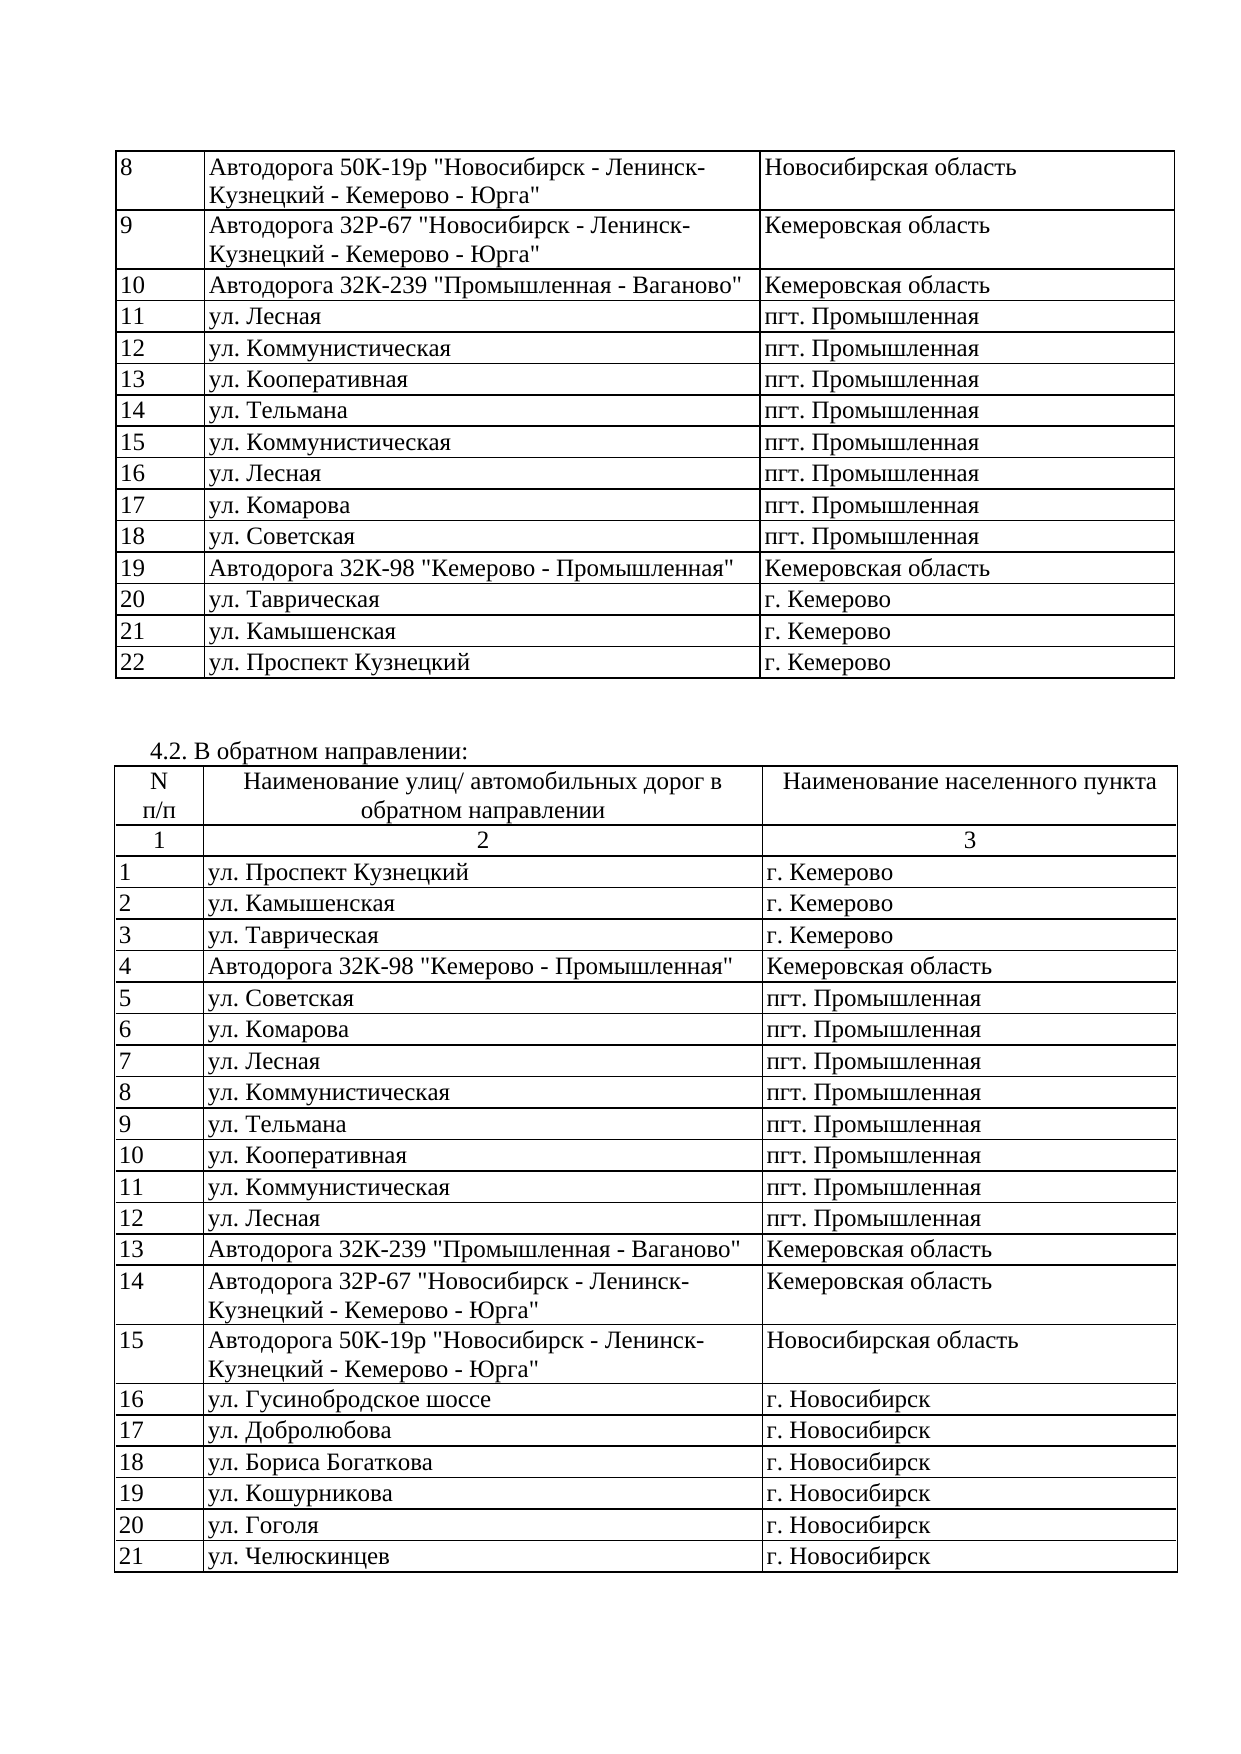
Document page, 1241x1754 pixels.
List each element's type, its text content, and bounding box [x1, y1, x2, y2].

table_cell пгт. Промышленная [763, 1076, 1177, 1107]
table_cell ул. Челюскинцев [204, 1541, 762, 1571]
table_cell 10 [117, 270, 204, 299]
table_cell 18 [117, 521, 204, 551]
table_cell пгт. Промышленная [761, 333, 1174, 362]
table_cell 11 [115, 1171, 203, 1201]
table_cell г. Новосибирск [763, 1445, 1177, 1477]
table_cell Кемеровская область [761, 270, 1174, 299]
table_cell 17 [117, 490, 204, 520]
table_cell Автодорога 32К-98 "Кемерово - Промышленная" [204, 951, 762, 981]
table_cell ул. Таврическая [205, 584, 759, 614]
table_cell ул. Гусинобродское шоссе [204, 1384, 762, 1414]
table_cell 1 [115, 856, 203, 887]
table_cell 1 [115, 825, 203, 855]
table_cell пгт. Промышленная [763, 1107, 1177, 1138]
table_cell ул. Добролюбова [204, 1416, 762, 1445]
table_cell ул. Коммунистическая [204, 1077, 762, 1107]
table_cell 21 [117, 616, 204, 646]
table_cell ул. Проспект Кузнецкий [204, 857, 762, 887]
table_cell ул. Тельмана [204, 1109, 762, 1138]
table_cell 7 [115, 1045, 203, 1076]
table_cell г. Новосибирск [763, 1508, 1177, 1540]
table_cell 9 [117, 211, 204, 268]
table_cell 20 [115, 1509, 203, 1540]
table_cell 5 [115, 982, 203, 1013]
table_cell г. Кемерово [761, 616, 1174, 646]
table_cell Автодорога 32Р-67 "Новосибирск - Ленинск-Кузнецкий - Кемерово - Юрга" [204, 1266, 762, 1323]
table_cell г. Кемерово [761, 647, 1174, 677]
table_cell Кемеровская область [763, 1233, 1177, 1264]
table_cell пгт. Промышленная [761, 490, 1174, 520]
table_cell Новосибирская область [763, 1324, 1177, 1382]
table_cell ул. Коммунистическая [205, 427, 759, 457]
table_cell 18 [115, 1446, 203, 1477]
table_cell пгт. Промышленная [761, 364, 1174, 394]
table_cell ул. Камышенская [205, 616, 759, 646]
table_cell ул. Комарова [205, 490, 759, 520]
table_cell 3 [763, 824, 1177, 855]
table_cell пгт. Промышленная [761, 458, 1174, 488]
table_cell Автодорога 32К-239 "Промышленная - Ваганово" [205, 270, 759, 299]
table_cell 17 [115, 1415, 203, 1445]
table_header N п/п [115, 767, 203, 824]
table_cell ул. Лесная [205, 458, 759, 488]
table_cell 12 [115, 1203, 203, 1233]
table_cell 14 [115, 1265, 203, 1323]
table_cell г. Новосибирск [763, 1540, 1177, 1571]
table_cell ул. Проспект Кузнецкий [205, 647, 759, 677]
table_cell 22 [117, 647, 204, 677]
table_cell ул. Тельмана [205, 396, 759, 425]
table_cell 19 [117, 553, 204, 583]
table_cell Автодорога 50К-19р "Новосибирск - Ленинск-Кузнецкий - Кемерово - Юрга" [204, 1325, 762, 1382]
table_cell Новосибирская область [761, 152, 1174, 209]
table_header Наименование улиц/ автомобильных дорог в обратном направлении [204, 767, 762, 824]
table_cell ул. Кооперативная [205, 364, 759, 394]
table_cell г. Новосибирск [763, 1414, 1177, 1445]
table_cell Автодорога 32Р-67 "Новосибирск - Ленинск-Кузнецкий - Кемерово - Юрга" [205, 211, 759, 268]
table_cell пгт. Промышленная [763, 981, 1177, 1013]
table_cell 16 [117, 458, 204, 488]
table_cell Автодорога 32К-239 "Промышленная - Ваганово" [204, 1235, 762, 1264]
table_cell 2 [115, 888, 203, 918]
table_cell г. Кемерово [763, 918, 1177, 950]
table_cell г. Кемерово [763, 855, 1177, 887]
table_cell пгт. Промышленная [763, 1201, 1177, 1233]
table_cell ул. Советская [204, 983, 762, 1013]
table_cell г. Новосибирск [763, 1383, 1177, 1414]
table_cell ул. Кошурникова [204, 1478, 762, 1508]
table_cell ул. Лесная [204, 1203, 762, 1233]
table_cell Автодорога 32К-98 "Кемерово - Промышленная" [205, 553, 759, 583]
table_cell 14 [117, 396, 204, 425]
table_cell 19 [115, 1478, 203, 1508]
table_cell Кемеровская область [763, 950, 1177, 981]
table_cell ул. Гоголя [204, 1510, 762, 1540]
table_cell пгт. Промышленная [761, 301, 1174, 331]
table_cell г. Новосибирск [763, 1477, 1177, 1508]
table_cell пгт. Промышленная [761, 427, 1174, 457]
table_cell г. Кемерово [763, 887, 1177, 918]
table_cell 10 [115, 1140, 203, 1170]
table_cell ул. Кооперативная [204, 1140, 762, 1170]
table_cell ул. Камышенская [204, 888, 762, 918]
table_cell ул. Коммунистическая [205, 333, 759, 362]
table_cell 11 [117, 301, 204, 331]
table_cell ул. Коммунистическая [204, 1172, 762, 1201]
table_cell 15 [115, 1325, 203, 1382]
table_cell пгт. Промышленная [761, 396, 1174, 425]
table_cell 2 [204, 826, 762, 855]
table_cell Кемеровская область [761, 211, 1174, 268]
table_cell Кемеровская область [763, 1264, 1177, 1323]
table_cell 3 [115, 919, 203, 950]
table_cell 20 [117, 584, 204, 614]
table_cell г. Кемерово [761, 584, 1174, 614]
table_cell 21 [115, 1541, 203, 1571]
table_cell пгт. Промышленная [763, 1170, 1177, 1201]
table_cell Автодорога 50К-19р "Новосибирск - Ленинск-Кузнецкий - Кемерово - Юрга" [205, 152, 759, 209]
table_cell 16 [115, 1384, 203, 1414]
table_cell 13 [115, 1234, 203, 1264]
table_cell пгт. Промышленная [763, 1044, 1177, 1076]
table_cell 9 [115, 1108, 203, 1138]
table_cell ул. Советская [205, 521, 759, 551]
table_cell пгт. Промышленная [763, 1139, 1177, 1170]
table_cell ул. Бориса Богаткова [204, 1447, 762, 1477]
table_cell 12 [117, 333, 204, 362]
table_cell 8 [115, 1077, 203, 1107]
table_cell пгт. Промышленная [761, 521, 1174, 551]
table_cell ул. Лесная [204, 1046, 762, 1076]
table_cell 4 [115, 951, 203, 981]
table_cell ул. Комарова [204, 1014, 762, 1044]
table_cell ул. Лесная [205, 301, 759, 331]
table_cell пгт. Промышленная [763, 1013, 1177, 1044]
text 4.2. В обратном направлении: [150, 736, 1090, 765]
table_header Наименование населенного пункта [763, 767, 1177, 824]
table_cell 8 [117, 152, 204, 209]
table_cell 13 [117, 364, 204, 394]
table_cell 6 [115, 1014, 203, 1044]
table_cell ул. Таврическая [204, 920, 762, 950]
table_cell 15 [117, 427, 204, 457]
table_cell Кемеровская область [761, 553, 1174, 583]
